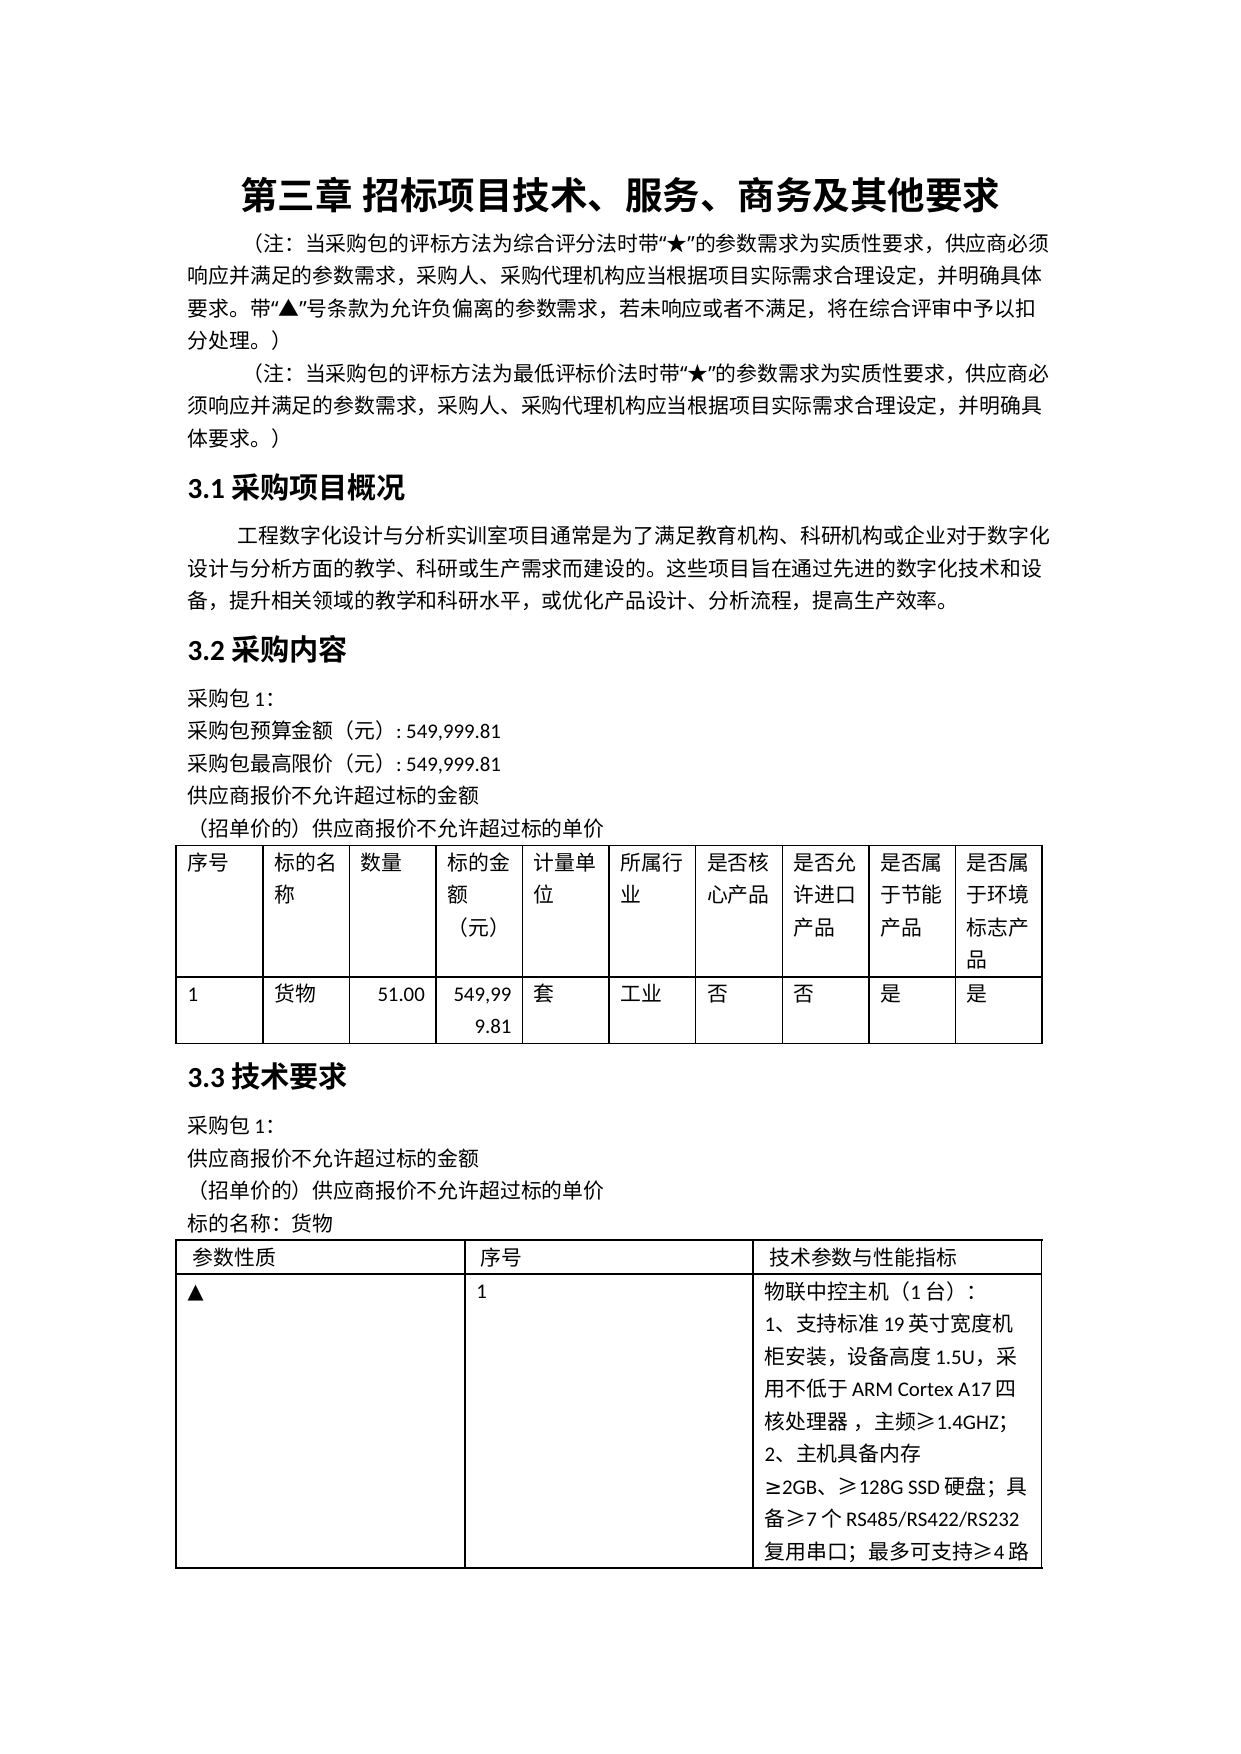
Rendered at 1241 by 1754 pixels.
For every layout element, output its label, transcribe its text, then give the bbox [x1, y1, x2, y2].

table_header 参数性质 [177, 1241, 464, 1273]
table_cell 否 [783, 978, 868, 1043]
text 采购包1： [187, 1109, 1053, 1142]
text 3.2采购内容 [187, 617, 1053, 682]
text 标的名称：货物 [187, 1207, 1053, 1239]
text 工程数字化设计与分析实训室项目通常是为了满足教育机构、科研机构或企业对于数字化设计与分析方面的教学、科研或生产需求而建设的。这些项目旨在通过先进的数字化技术和设备，提升相关领域的教学和科研水平，或优化产品设计、分析流程，提高生产效率。 [187, 519, 1053, 617]
text （注：当采购包的评标方法为最低评标价法时带“★”的参数需求为实质性要求，供应商必须响应并满足的参数需求，采购人、采购代理机构应当根据项目实际需求合理设定，并明确具体要求。） [187, 357, 1053, 454]
table_cell 是 [870, 978, 955, 1043]
table_header 所属行业 [610, 846, 695, 976]
table_cell 1 [466, 1275, 752, 1567]
table_header 是否核心产品 [696, 846, 782, 976]
table_cell 是 [956, 978, 1041, 1043]
table_cell 51.00 [350, 978, 435, 1043]
table_header 数量 [350, 846, 435, 976]
text （招单价的）供应商报价不允许超过标的单价 [187, 1174, 1053, 1207]
table_cell 549,999.81 [437, 978, 522, 1043]
table_header 技术参数与性能指标 [754, 1241, 1041, 1273]
text 供应商报价不允许超过标的金额 [187, 1142, 1053, 1174]
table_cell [754, 1275, 1041, 1567]
text 第三章 招标项目技术、服务、商务及其他要求 [187, 162, 1053, 227]
table_header 计量单位 [523, 846, 608, 976]
text 采购包1： [187, 682, 1053, 714]
table_header 标的金额 （元） [437, 846, 522, 976]
text （注：当采购包的评标方法为综合评分法时带“★”的参数需求为实质性要求，供应商必须响应并满足的参数需求，采购人、采购代理机构应当根据项目实际需求合理设定，并明确具体要求。带“▲”号条款为允许负偏离的参数需求，若未响应或者不满足，将在综合评审中予以扣分处理。） [187, 227, 1053, 357]
table_header 标的名称 [264, 846, 349, 976]
table_header 序号 [466, 1241, 752, 1273]
table_cell 1 [177, 978, 262, 1043]
text 供应商报价不允许超过标的金额 [187, 779, 1053, 812]
text 采购包预算金额（元）: 549,999.81 [187, 714, 1053, 747]
text 3.1采购项目概况 [187, 454, 1053, 519]
text 3.3技术要求 [187, 1044, 1053, 1109]
text 采购包最高限价（元）: 549,999.81 [187, 747, 1053, 779]
table_cell 否 [696, 978, 782, 1043]
table_cell ▲ [177, 1275, 464, 1567]
table_cell 货物 [264, 978, 349, 1043]
text （招单价的）供应商报价不允许超过标的单价 [187, 812, 1053, 844]
table_header 是否属于节能产品 [870, 846, 955, 976]
table_cell 套 [523, 978, 608, 1043]
table_cell 工业 [610, 978, 695, 1043]
table_header 是否属于环境标志产品 [956, 846, 1041, 976]
table_header 是否允许进口产品 [783, 846, 868, 976]
table_header 序号 [177, 846, 262, 976]
